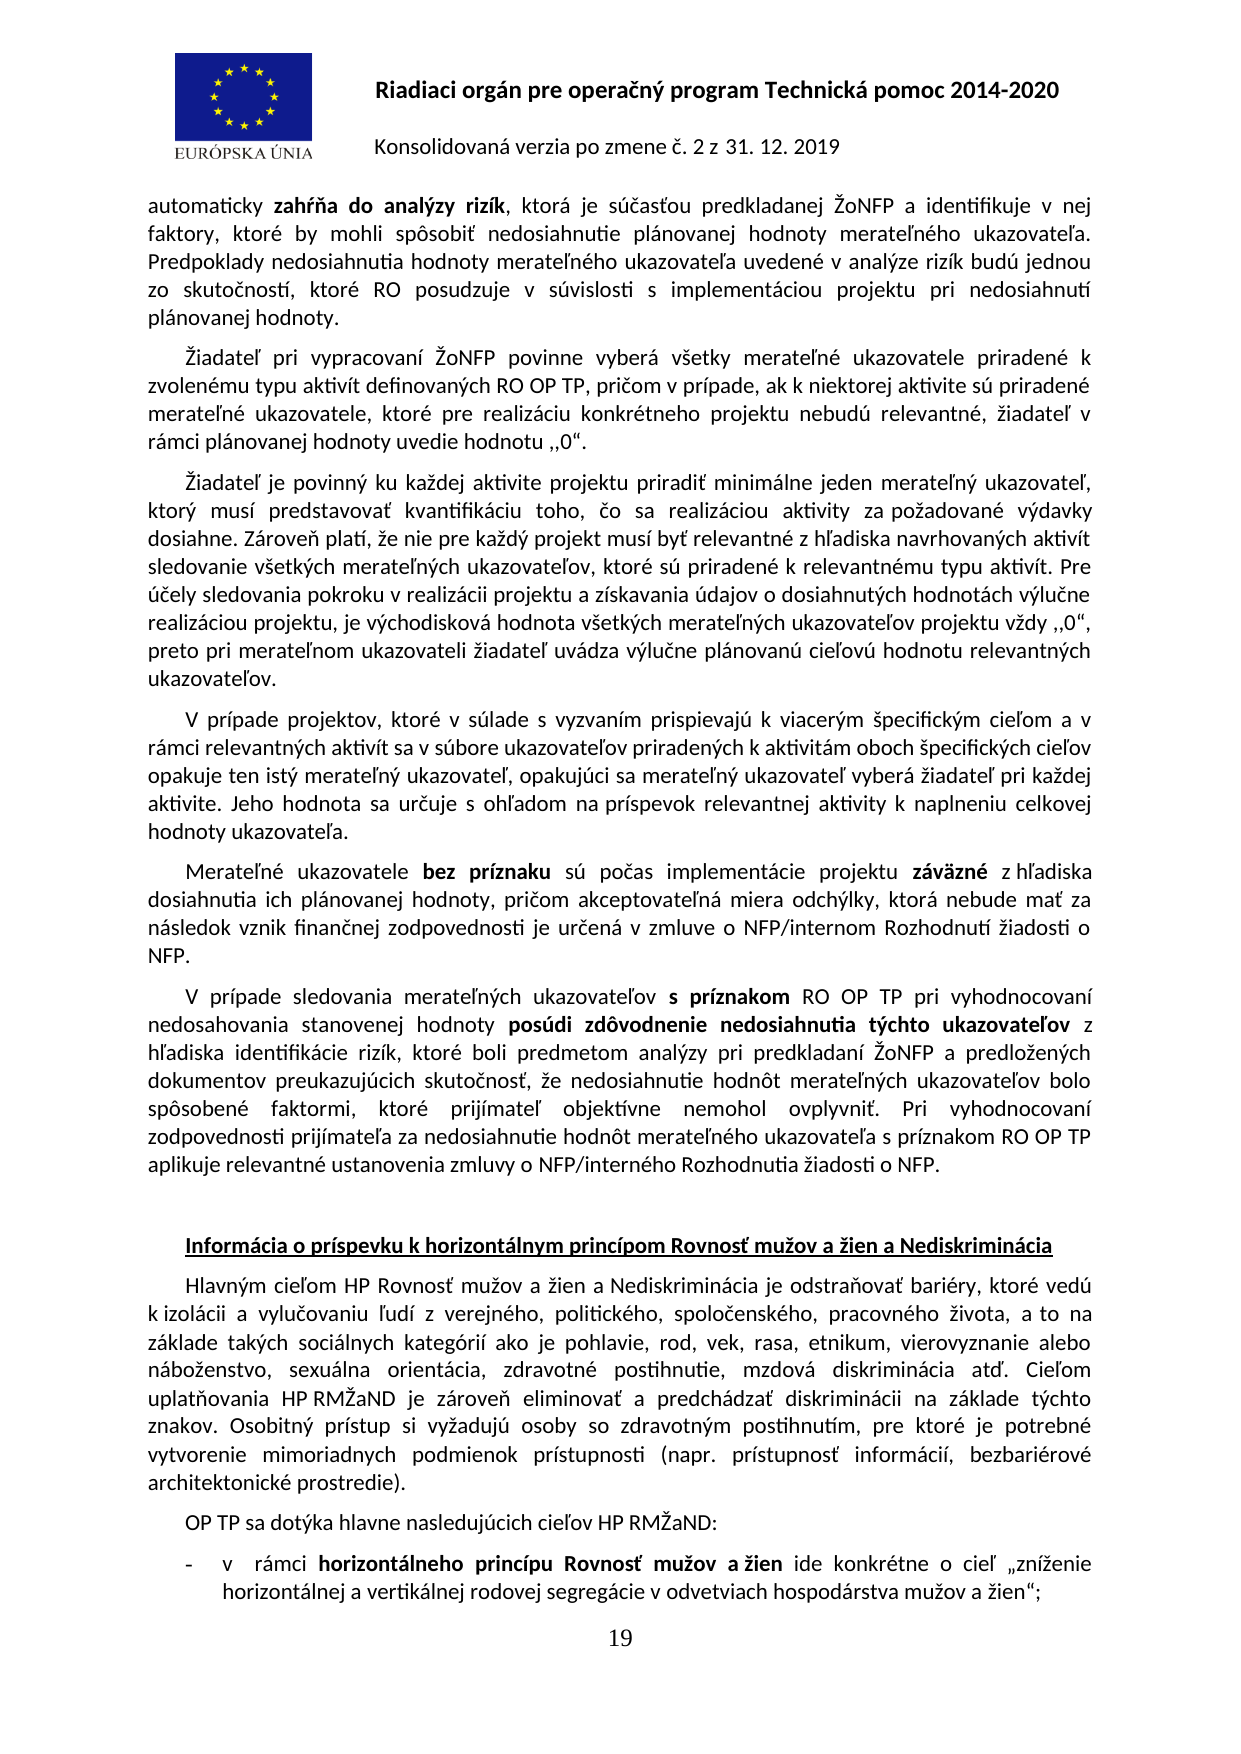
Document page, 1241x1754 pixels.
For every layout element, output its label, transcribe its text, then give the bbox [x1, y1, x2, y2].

text Merateľné ukazovatele bez príznaku sú počas implementácie projektu záväzné z hľadiska dosiahnutia ich plánovanej hodnoty, pričom akceptovateľná miera odchýlky, ktorá nebude mať za následok vznik finančnej zodpovednosti je určená v zmluve o NFP/internom Rozhodnutí žiadosti o NFP. [148, 857, 1093, 969]
list v rámci horizontálneho princípu Rovnosť mužov a žien ide konkrétne o cieľ „zníženie horizontálnej a vertikálnej rodovej segregácie v odvetviach hospodárstva mužov a žien“; [185, 1549, 1093, 1605]
text Hlavným cieľom HP Rovnosť mužov a žien a Nediskriminácia je odstraňovať bariéry, ktoré vedú k izolácii a vylučovaniu ľudí z verejného, politického, spoločenského, pracovného života, a to na základe takých sociálnych kategórií ako je pohlavie, rod, vek, rasa, etnikum, vierovyznanie alebo náboženstvo, sexuálna orientácia, zdravotné postihnutie, mzdová diskriminácia atď. Cieľom uplatňovania HP RMŽaND je zároveň eliminovať a predchádzať diskriminácii na základe týchto znakov. Osobitný prístup si vyžadujú osoby so zdravotným postihnutím, pre ktoré je potrebné vytvorenie mimoriadnych podmienok prístupnosti (napr. prístupnosť informácií, bezbariérové architektonické prostredie). [148, 1272, 1093, 1496]
text Žiadateľ pri vypracovaní ŽoNFP povinne vyberá všetky merateľné ukazovatele priradené k zvolenému typu aktivít definovaných RO OP TP, pričom v prípade, ak k niektorej aktivite sú priradené merateľné ukazovatele, ktoré pre realizáciu konkrétneho projektu nebudú relevantné, žiadateľ v rámci plánovanej hodnoty uvedie hodnotu ,,0“. [148, 343, 1093, 456]
text V prípade sledovania merateľných ukazovateľov s príznakom RO OP TP pri vyhodnocovaní nedosahovania stanovenej hodnoty posúdi zdôvodnenie nedosiahnutia týchto ukazovateľov z hľadiska identifikácie rizík, ktoré boli predmetom analýzy pri predkladaní ŽoNFP a predložených dokumentov preukazujúcich skutočnosť, že nedosiahnutie hodnôt merateľných ukazovateľov bolo spôsobené faktormi, ktoré prijímateľ objektívne nemohol ovplyvniť. Pri vyhodnocovaní zodpovednosti prijímateľa za nedosiahnutie hodnôt merateľného ukazovateľa s príznakom RO OP TP aplikuje relevantné ustanovenia zmluvy o NFP/interného Rozhodnutia žiadosti o NFP. [148, 982, 1093, 1178]
text Žiadateľ je povinný ku každej aktivite projektu priradiť minimálne jeden merateľný ukazovateľ, ktorý musí predstavovať kvantifikáciu toho, čo sa realizáciou aktivity za požadované výdavky dosiahne. Zároveň platí, že nie pre každý projekt musí byť relevantné z hľadiska navrhovaných aktivít sledovanie všetkých merateľných ukazovateľov, ktoré sú priradené k relevantnému typu aktivít. Pre účely sledovania pokroku v realizácii projektu a získavania údajov o dosiahnutých hodnotách výlučne realizáciou projektu, je východisková hodnota všetkých merateľných ukazovateľov projektu vždy ,,0“, preto pri merateľnom ukazovateli žiadateľ uvádza výlučne plánovanú cieľovú hodnotu relevantných ukazovateľov. [148, 468, 1093, 692]
text V prípade projektov, ktoré v súlade s vyzvaním prispievajú k viacerým špecifickým cieľom a v rámci relevantných aktivít sa v súbore ukazovateľov priradených k aktivitám oboch špecifických cieľov opakuje ten istý merateľný ukazovateľ, opakujúci sa merateľný ukazovateľ vyberá žiadateľ pri každej aktivite. Jeho hodnota sa určuje s ohľadom na príspevok relevantnej aktivity k naplneniu celkovej hodnoty ukazovateľa. [148, 705, 1093, 845]
picture [174, 53, 313, 159]
text Informácia o príspevku k horizontálnym princípom Rovnosť mužov a žien a Nediskriminácia [148, 1231, 1093, 1259]
text OP TP sa dotýka hlavne nasledujúcich cieľov HP RMŽaND: [148, 1508, 1093, 1536]
